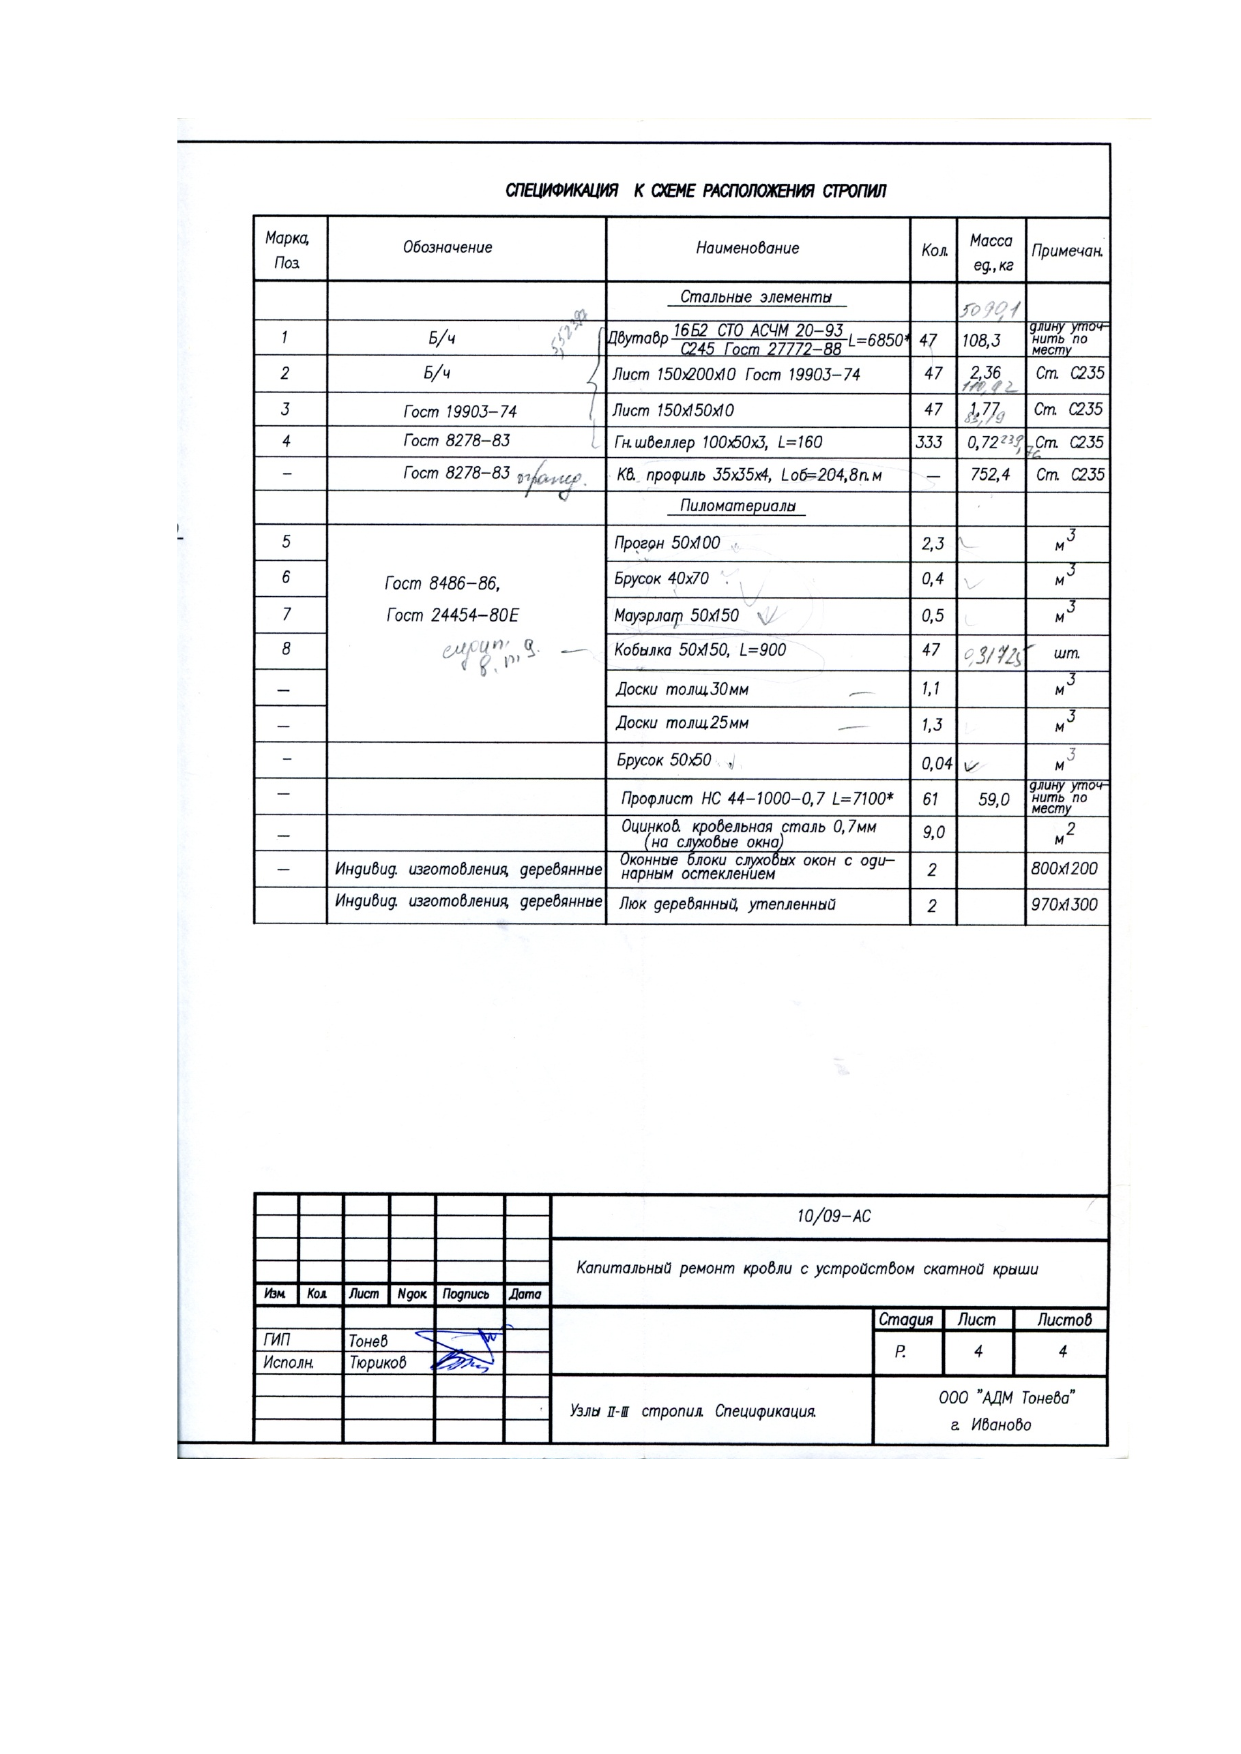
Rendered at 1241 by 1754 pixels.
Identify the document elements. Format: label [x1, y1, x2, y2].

picture [177, 118, 1152, 1459]
